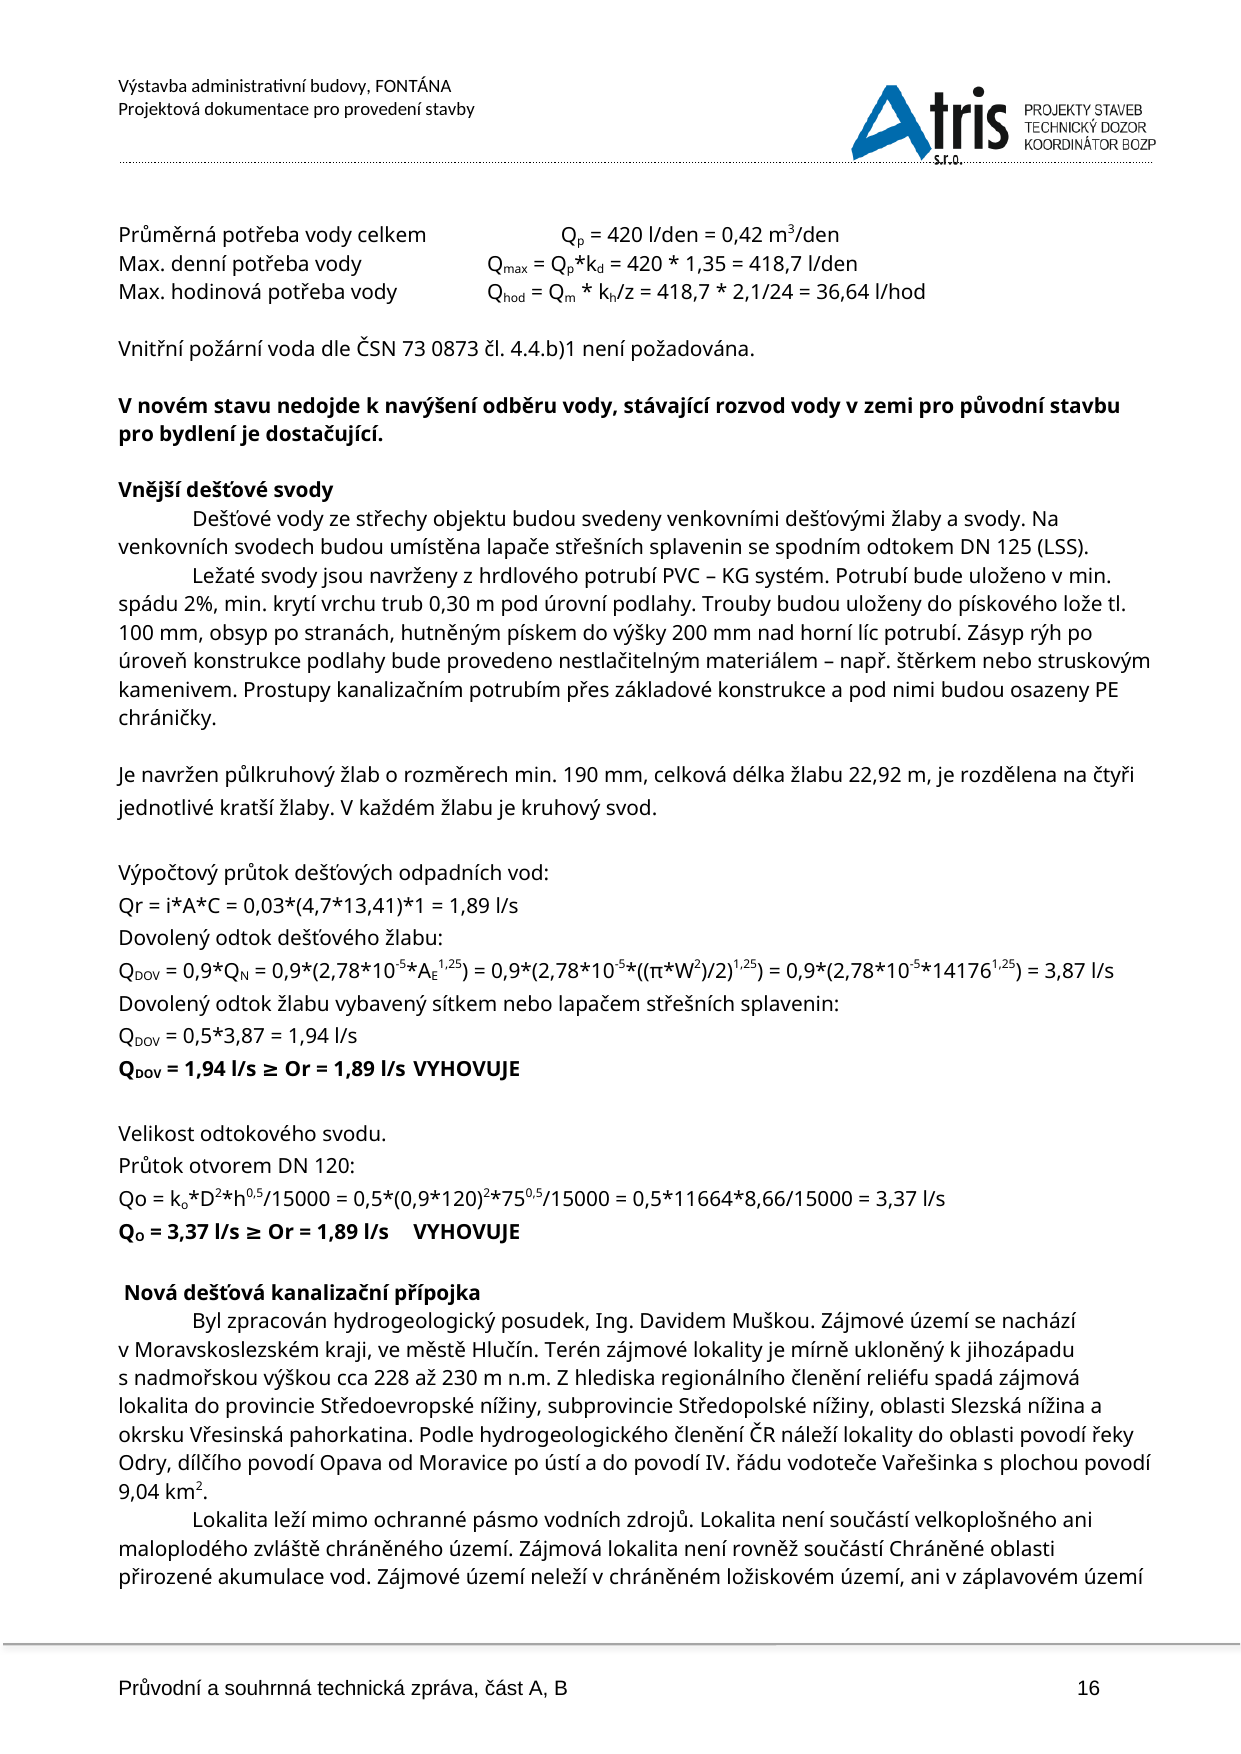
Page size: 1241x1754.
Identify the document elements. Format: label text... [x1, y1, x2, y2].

text QDOV = 0,5*3,87 = 1,94 l/s [118, 1021, 1152, 1050]
text Ležaté svody jsou navrženy z hrdlového potrubí PVC – KG systém. Potrubí bude uloženo v min. spádu 2%, min. krytí vrchu trub 0,30 m pod úrovní podlahy. Trouby budou uloženy do pískového lože tl. 100 mm, obsyp po stranách, hutněným pískem do výšky 200 mm nad horní líc potrubí. Zásyp rýh po úroveň konstrukce podlahy bude provedeno nestlačitelným materiálem – např. štěrkem nebo struskovým kamenivem. Prostupy kanalizačním potrubím přes základové konstrukce a pod nimi budou osazeny PE chráničky. [118, 561, 1152, 732]
text Nová dešťová kanalizační přípojka [118, 1278, 1152, 1306]
text Max. hodinová potřeba vody Qhod = Qm * kh/z = 418,7 * 2,1/24 = 36,64 l/hod [118, 277, 1152, 306]
text Průtok otvorem DN 120: [118, 1152, 1152, 1180]
text Max. denní potřeba vody Qmax = Qp*kd = 420 * 1,35 = 418,7 l/den [118, 249, 1152, 277]
text QDOV = 0,9*QN = 0,9*(2,78*10-5*AE1,25) = 0,9*(2,78*10-5*((π*W2)/2)1,25) = 0,9*(2,78*10-5*141761,25) = 3,87 l/s [118, 956, 1152, 984]
text Velikost odtokového svodu. [118, 1119, 1152, 1147]
text Průměrná potřeba vody celkem Qp = 420 l/den = 0,42 m3/den [118, 221, 1152, 249]
text Byl zpracován hydrogeologický posudek, Ing. Davidem Muškou. Zájmové území se nachází v Moravskoslezském kraji, ve městě Hlučín. Terén zájmové lokality je mírně ukloněný k jihozápadu s nadmořskou výškou cca 228 až 230 m n.m. Z hlediska regionálního členění reliéfu spadá zájmová lokalita do provincie Středoevropské nížiny, subprovincie Středopolské nížiny, oblasti Slezská nížina a okrsku Vřesinská pahorkatina. Podle hydrogeologického členění ČR náleží lokality do oblasti povodí řeky Odry, dílčího povodí Opava od Moravice po ústí a do povodí IV. řádu vodoteče Vařešinka s plochou povodí 9,04 km2. [118, 1306, 1152, 1505]
text Qr = i*A*C = 0,03*(4,7*13,41)*1 = 1,89 l/s [118, 891, 1152, 919]
text Dovolený odtok žlabu vybavený sítkem nebo lapačem střešních splavenin: [118, 989, 1152, 1017]
text QO = 3,37 l/s ≥ Or = 1,89 l/s VYHOVUJE [118, 1217, 1152, 1245]
text Výpočtový průtok dešťových odpadních vod: [118, 858, 1152, 887]
text V novém stavu nedojde k navýšení odběru vody, stávající rozvod vody v zemi pro původní stavbu pro bydlení je dostačující. [118, 391, 1152, 448]
text Qo = ko*D2*h0,5/15000 = 0,5*(0,9*120)2*750,5/15000 = 0,5*11664*8,66/15000 = 3,37 l/s [118, 1184, 1152, 1213]
text Dovolený odtok dešťového žlabu: [118, 923, 1152, 952]
text Vnitřní požární voda dle ČSN 73 0873 čl. 4.4.b)1 není požadována. [118, 334, 1152, 363]
text QDOV = 1,94 l/s ≥ Or = 1,89 l/s VYHOVUJE [118, 1054, 1152, 1082]
text Je navržen půlkruhový žlab o rozměrech min. 190 mm, celková délka žlabu 22,92 m, je rozdělena na čtyři jednotlivé kratší žlaby. V každém žlabu je kruhový svod. [118, 760, 1152, 821]
text Dešťové vody ze střechy objektu budou svedeny venkovními dešťovými žlaby a svody. Na venkovních svodech budou umístěna lapače střešních splavenin se spodním odtokem DN 125 (LSS). [118, 504, 1152, 561]
picture [849, 83, 1157, 166]
text Vnější dešťové svody [118, 476, 1152, 504]
